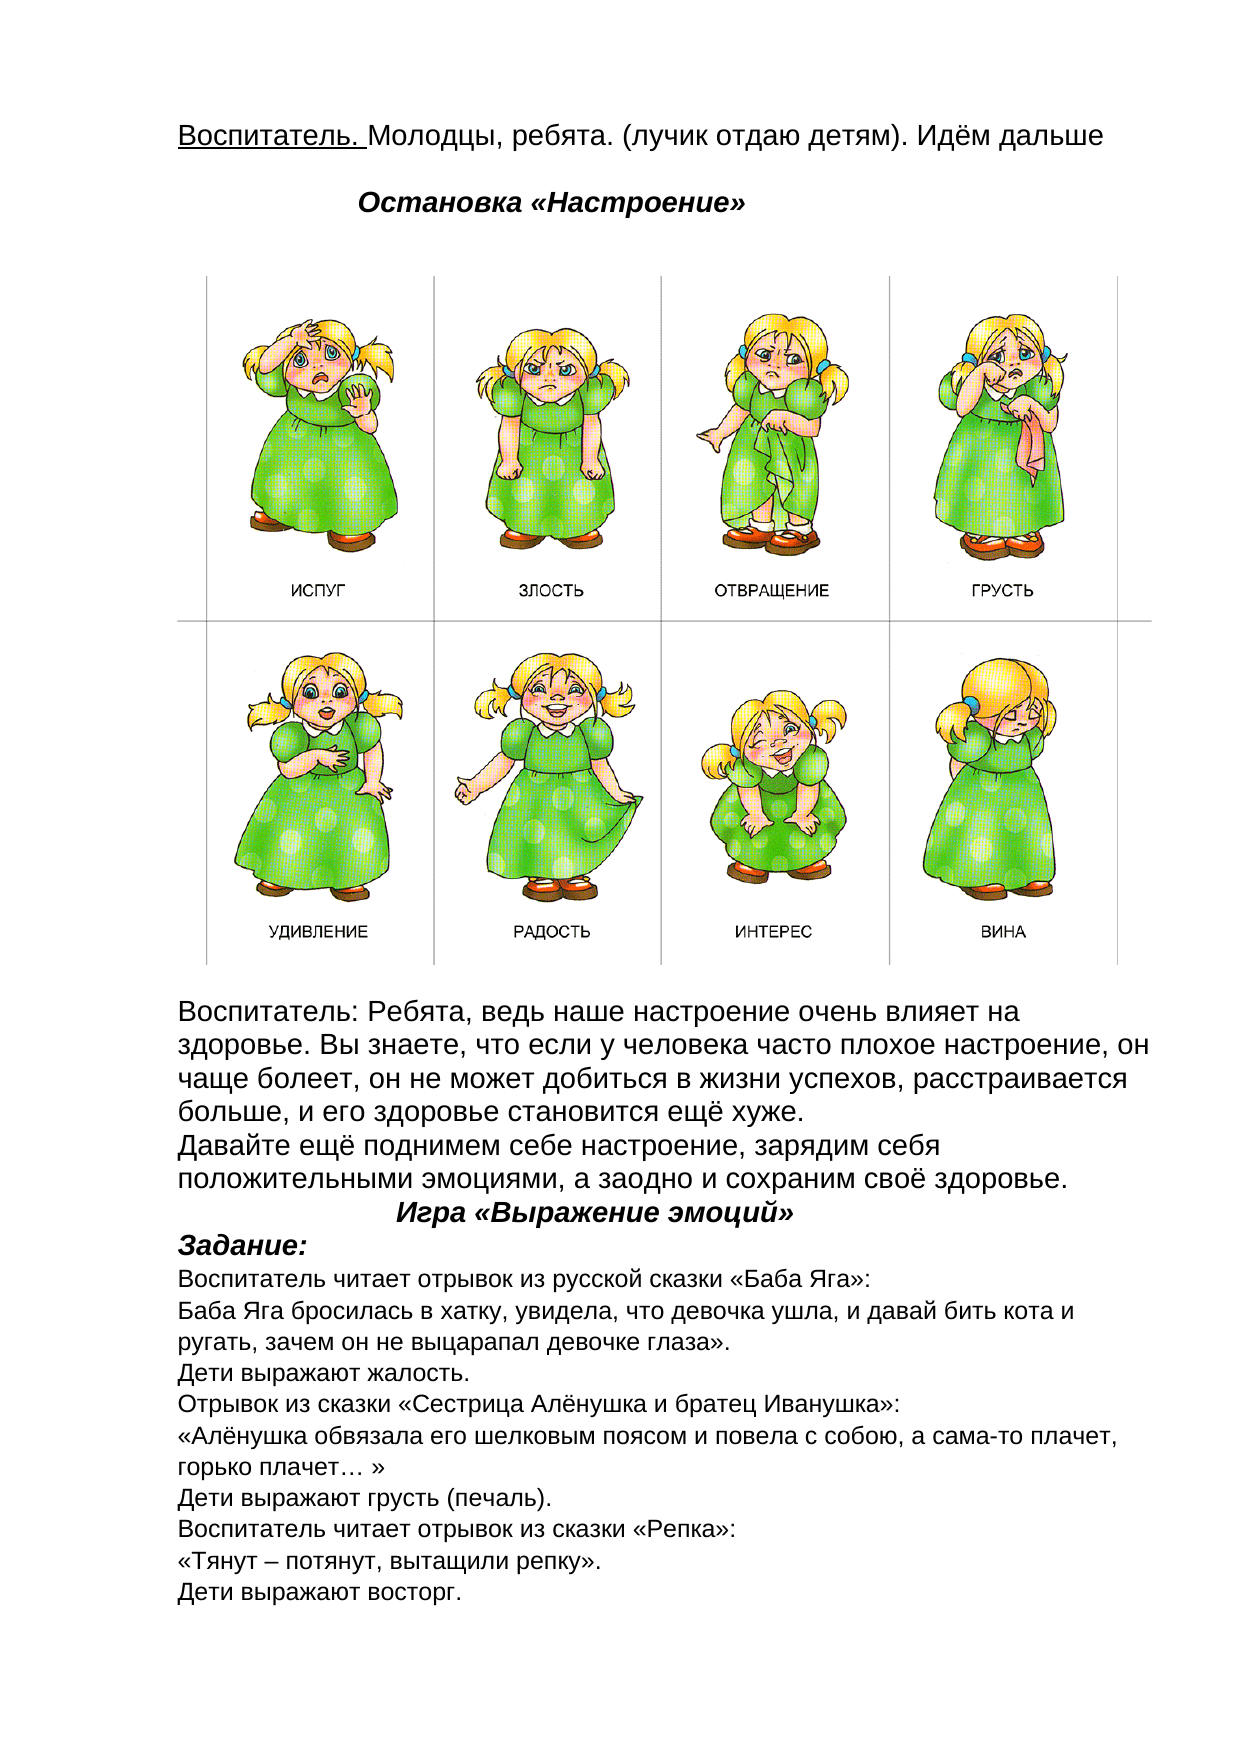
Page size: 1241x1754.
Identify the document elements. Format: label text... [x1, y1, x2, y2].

text Воспитатель. Молодцы, ребята. (лучик отдаю детям). Идём дальше [177, 118, 1152, 152]
text Игра «Выражение эмоций» [177, 1195, 1152, 1228]
text Баба Яга бросилась в хатку, увидела, что девочка ушла, и давай бить кота и ругать, зачем он не выцарапал девочке глаза». Дети выражают жалость. [177, 1293, 1152, 1387]
text Задание: Воспитатель читает отрывок из русской сказки «Баба Яга»: [177, 1228, 1152, 1293]
text Воспитатель читает отрывок из сказки «Репка»: «Тянут – потянут, вытащили репку». Дети выражают восторг. [177, 1512, 1152, 1606]
text Воспитатель: Ребята, ведь наше настроение очень влияет на здоровье. Вы знаете, что если у человека часто плохое настроение, он чаще болеет, он не может добиться в жизни успехов, расстраивается больше, и его здоровье становится ещё хуже. Давайте ещё поднимем себе настроение, зарядим себя положительными эмоциями, а заодно и сохраним своё здоровье. [177, 994, 1152, 1195]
text Отрывок из сказки «Сестрица Алёнушка и братец Иванушка»: «Алёнушка обвязала его шелковым поясом и повела с собою, а сама-то плачет, горько плачет… » Дети выражают грусть (печаль). [177, 1387, 1152, 1512]
text Остановка «Настроение» [177, 185, 1152, 219]
picture [177, 276, 1152, 965]
